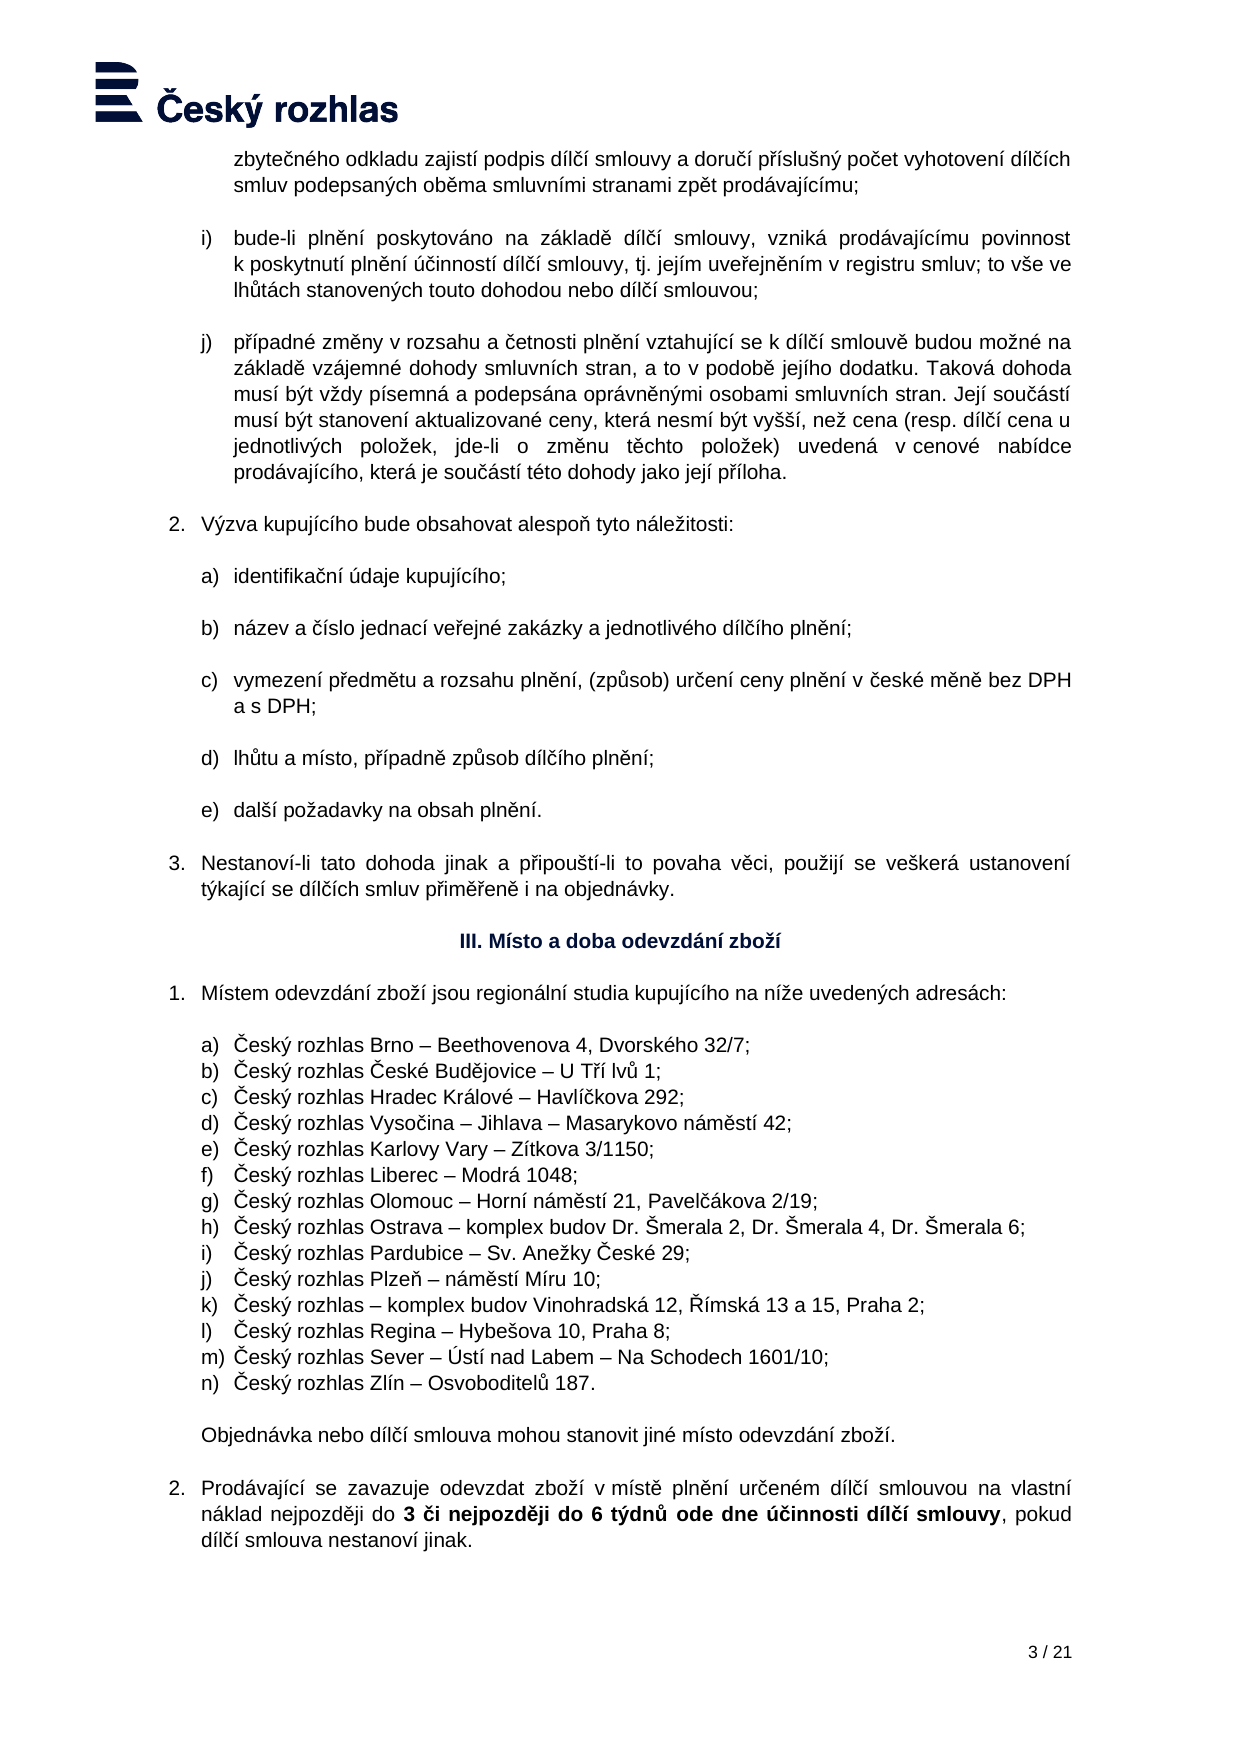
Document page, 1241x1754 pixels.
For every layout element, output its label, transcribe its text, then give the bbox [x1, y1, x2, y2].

list Český rozhlas Pardubice – Sv. Anežky České 29; [201, 1240, 1072, 1266]
list Český rozhlas – komplex budov Vinohradská 12, Římská 13 a 15, Praha 2; [201, 1292, 1072, 1318]
list Český rozhlas Olomouc – Horní náměstí 21, Pavelčákova 2/19; [201, 1188, 1072, 1214]
list další požadavky na obsah plnění. [201, 797, 1072, 823]
list bude-li plnění poskytováno na základě dílčí smlouvy, vzniká prodávajícímu povinnost k poskytnutí plnění účinností dílčí smlouvy, tj. jejím uveřejněním v registru smluv; to vše ve lhůtách stanovených touto dohodou nebo dílčí smlouvou; [201, 224, 1072, 302]
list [201, 146, 1072, 198]
list Český rozhlas Sever – Ústí nad Labem – Na Schodech 1601/10; [201, 1344, 1072, 1370]
list Nestanoví-li tato dohoda jinak a připouští-li to povaha věci, použijí se veškerá ustanovení týkající se dílčích smluv přiměřeně i na objednávky. [168, 849, 1072, 901]
list Český rozhlas Ostrava – komplex budov Dr. Šmerala 2, Dr. Šmerala 4, Dr. Šmerala 6; [201, 1214, 1072, 1240]
list Český rozhlas Karlovy Vary – Zítkova 3/1150; [201, 1136, 1072, 1162]
list identifikační údaje kupujícího; [201, 563, 1072, 589]
subtitle Místo a doba odevzdání zboží [168, 927, 1072, 953]
picture [95, 62, 398, 128]
list Český rozhlas Brno – Beethovenova 4, Dvorského 32/7; [201, 1031, 1072, 1057]
list Český rozhlas Regina – Hybešova 10, Praha 8; [201, 1318, 1072, 1344]
list lhůtu a místo, případně způsob dílčího plnění; [201, 745, 1072, 771]
list název a číslo jednací veřejné zakázky a jednotlivého dílčího plnění; [201, 615, 1072, 641]
list Prodávající se zavazuje odevzdat zboží v místě plnění určeném dílčí smlouvou na vlastní náklad nejpozději do 3 či nejpozději do 6 týdnů ode dne účinnosti dílčí smlouvy, pokud dílčí smlouva nestanoví jinak. [168, 1474, 1072, 1552]
list Český rozhlas Vysočina – Jihlava – Masarykovo náměstí 42; [201, 1109, 1072, 1136]
list případné změny v rozsahu a četnosti plnění vztahující se k dílčí smlouvě budou možné na základě vzájemné dohody smluvních stran, a to v podobě jejího dodatku. Taková dohoda musí být vždy písemná a podepsána oprávněnými osobami smluvních stran. Její součástí musí být stanovení aktualizované ceny, která nesmí být vyšší, než cena (resp. dílčí cena u jednotlivých položek, jde-li o změnu těchto položek) uvedená v cenové nabídce prodávajícího, která je součástí této dohody jako její příloha. [201, 328, 1072, 484]
list Český rozhlas Zlín – Osvoboditelů 187. [201, 1370, 1072, 1396]
list Český rozhlas České Budějovice – U Tří lvů 1; [201, 1057, 1072, 1083]
list Český rozhlas Plzeň – náměstí Míru 10; [201, 1266, 1072, 1292]
list Český rozhlas Hradec Králové – Havlíčkova 292; [201, 1083, 1072, 1109]
list Místem odevzdání zboží jsou regionální studia kupujícího na níže uvedených adresách: [168, 979, 1072, 1005]
list Výzva kupujícího bude obsahovat alespoň tyto náležitosti: [168, 511, 1072, 537]
list Český rozhlas Liberec – Modrá 1048; [201, 1162, 1072, 1188]
list vymezení předmětu a rozsahu plnění, (způsob) určení ceny plnění v české měně bez DPH a s DPH; [201, 667, 1072, 719]
list Objednávka nebo dílčí smlouva mohou stanovit jiné místo odevzdání zboží. [201, 1422, 1072, 1448]
